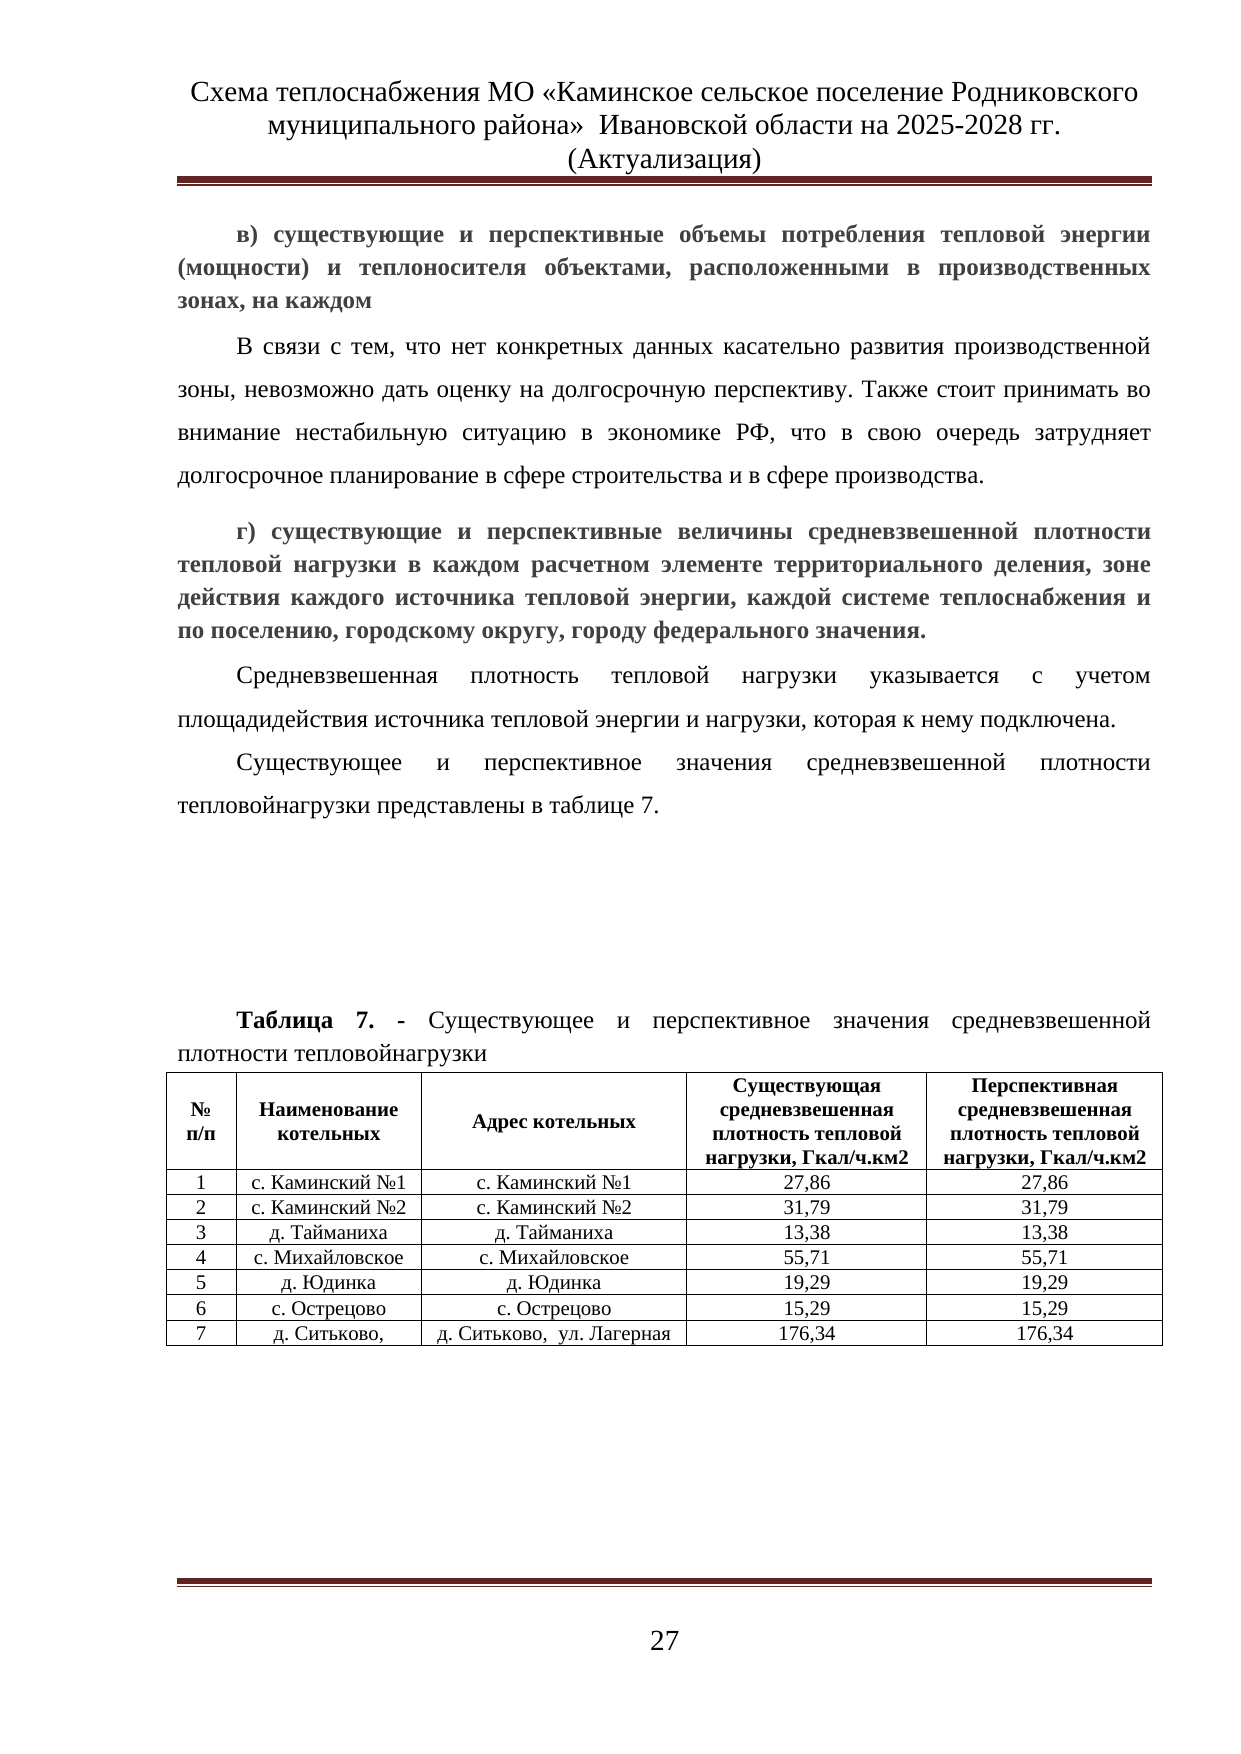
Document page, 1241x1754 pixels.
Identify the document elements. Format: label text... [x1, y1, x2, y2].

table_cell 4 [167, 1245, 236, 1269]
table_cell с. Острецово [237, 1295, 421, 1319]
table_cell 13,38 [927, 1220, 1162, 1244]
table_cell с. Каминский №1 [422, 1170, 686, 1194]
table_cell 27,86 [927, 1170, 1162, 1194]
table_cell д. Юдинка [237, 1270, 421, 1294]
table_cell 1 [167, 1170, 236, 1194]
table_cell 6 [167, 1295, 236, 1319]
table_cell 15,29 [927, 1295, 1162, 1319]
table_cell 3 [167, 1220, 236, 1244]
table_cell 27,86 [687, 1170, 926, 1194]
table_cell 55,71 [927, 1245, 1162, 1269]
table_cell д. Ситьково, ул. Лагерная [422, 1321, 686, 1344]
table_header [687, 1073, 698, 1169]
subtitle г) существующие и перспективные величины средневзвешенной плотности тепловой нагрузки в каждом расчетном элементе территориального деления, зоне действия каждого источника тепловой энергии, каждой системе теплоснабжения и по поселению, городскому округу, городу федерального значения. [177, 516, 1152, 644]
text Средневзвешенная плотность тепловой нагрузки указывается с учетом площадидействия источника тепловой энергии и нагрузки, которая к нему подключена. [177, 661, 1151, 732]
table_cell с. Каминский №1 [237, 1170, 421, 1194]
table_header Адрес котельных [422, 1073, 686, 1169]
table_cell д. Тайманиха [422, 1220, 686, 1244]
text Существующее и перспективное значения средневзвешенной плотности тепловойнагрузки представлены в таблице 7. [177, 747, 1151, 819]
table_cell 7 [167, 1321, 236, 1344]
table_cell 13,38 [687, 1220, 926, 1244]
table_cell д. Ситьково, [237, 1321, 421, 1344]
table_cell 5 [167, 1270, 236, 1294]
text В связи с тем, что нет конкретных данных касательно развития производственной зоны, невозможно дать оценку на долгосрочную перспективу. Также стоит принимать во внимание нестабильную ситуацию в экономике РФ, что в свою очередь затрудняет долгосрочное планирование в сфере строительства и в сфере производства. [177, 331, 1152, 489]
table_cell с. Каминский №2 [237, 1195, 421, 1219]
table_cell д. Юдинка [422, 1270, 686, 1294]
subtitle в) существующие и перспективные объемы потребления тепловой энергии (мощности) и теплоносителя объектами, расположенными в производственных зонах, на каждом [177, 219, 1152, 314]
table_cell 2 [167, 1195, 236, 1219]
table_header Наименование котельных [237, 1073, 421, 1169]
table_cell 176,34 [687, 1321, 926, 1344]
table_cell 176,34 [927, 1321, 1162, 1344]
table_header № п/п [167, 1073, 236, 1169]
table_cell 31,79 [927, 1195, 1162, 1219]
table_cell 19,29 [687, 1270, 926, 1294]
table_cell 19,29 [927, 1270, 1162, 1294]
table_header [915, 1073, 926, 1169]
table_cell 55,71 [687, 1245, 926, 1269]
table_cell с. Каминский №2 [422, 1195, 686, 1219]
table_cell с. Михайловское [422, 1245, 686, 1269]
table_cell с. Острецово [422, 1295, 686, 1319]
table_header Перспективная средневзвешенная плотность тепловой нагрузки, Гкал/ч.км2 [927, 1073, 1162, 1169]
table_cell 15,29 [687, 1295, 926, 1319]
text Таблица 7. - Существующее и перспективное значения средневзвешенной плотности тепловойнагрузки [177, 1006, 1151, 1067]
table_cell 31,79 [687, 1195, 926, 1219]
table_cell д. Тайманиха [237, 1220, 421, 1244]
table_cell с. Михайловское [237, 1245, 421, 1269]
